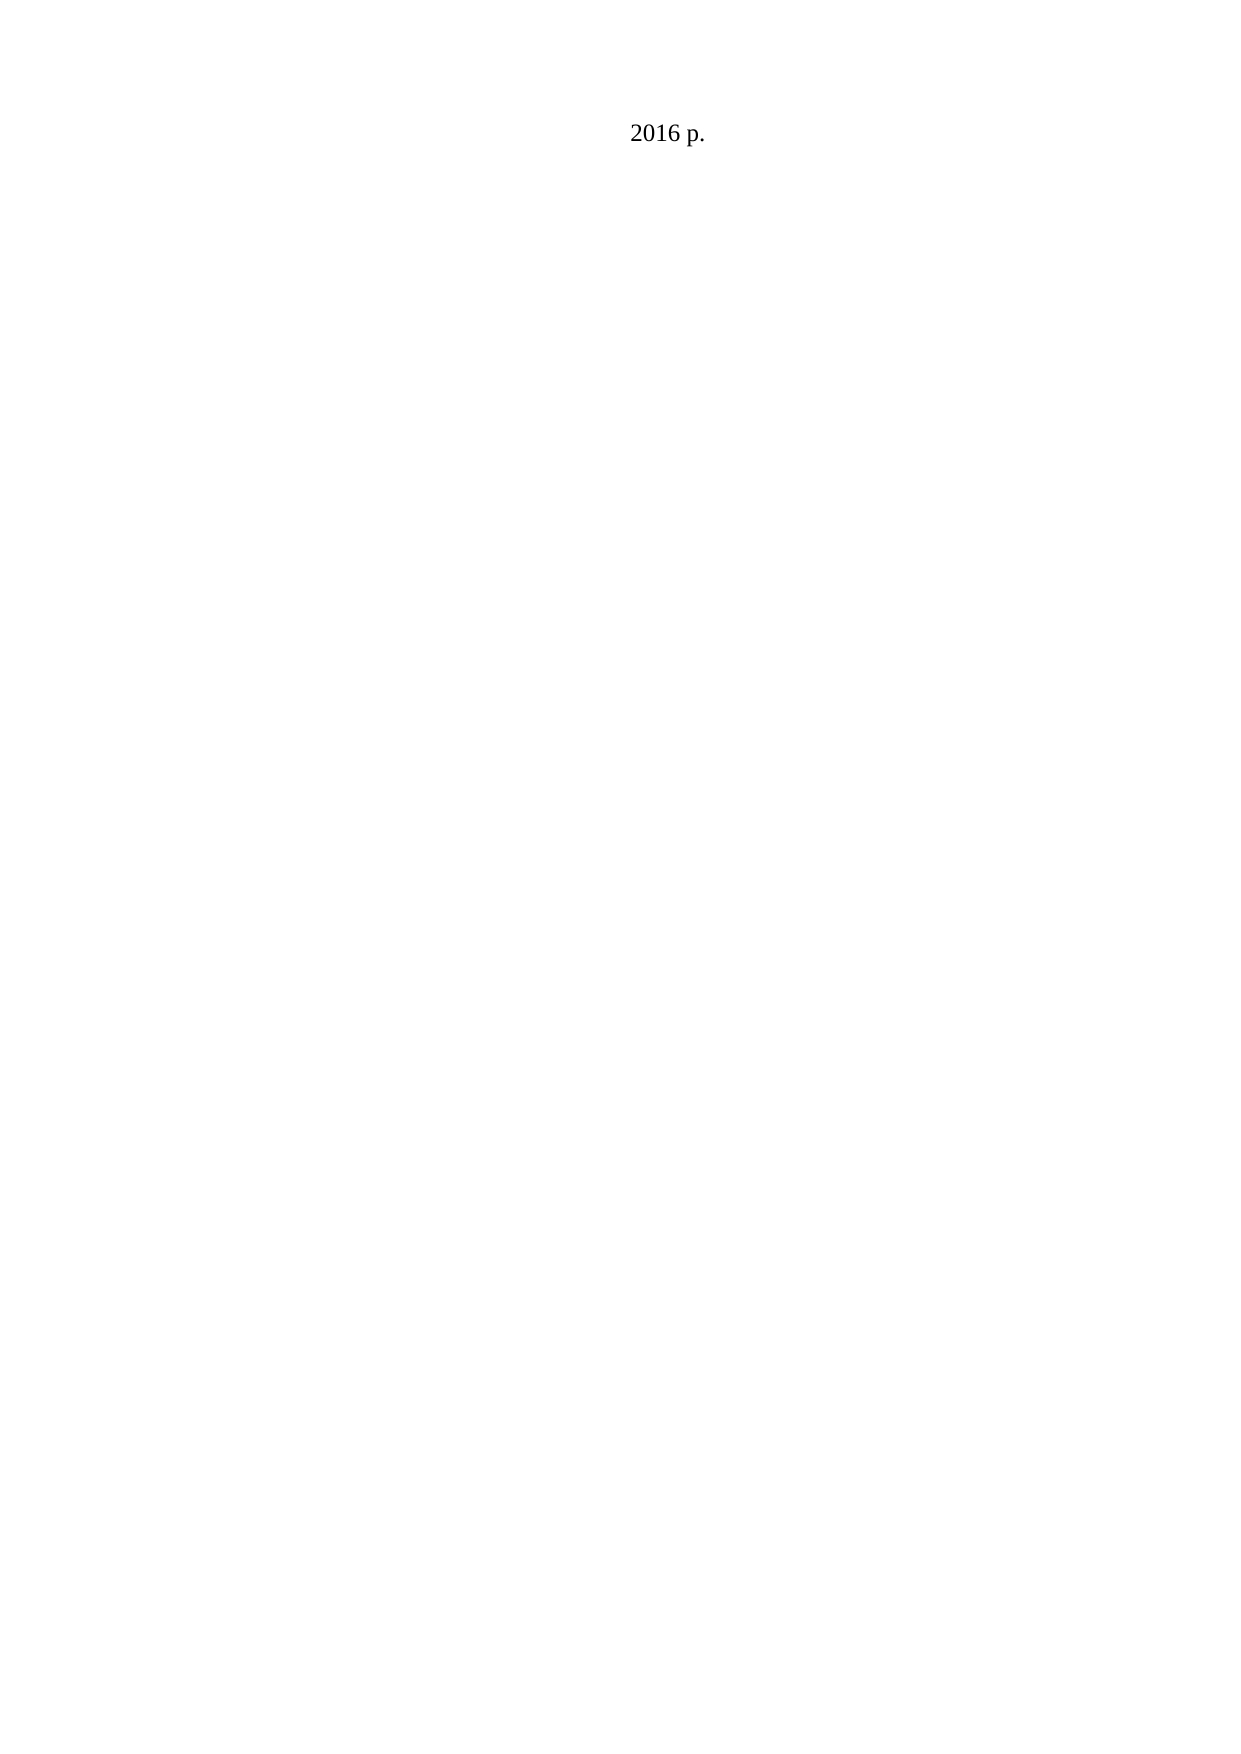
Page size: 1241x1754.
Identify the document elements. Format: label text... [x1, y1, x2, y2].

text 2016 р. [177, 118, 1152, 147]
